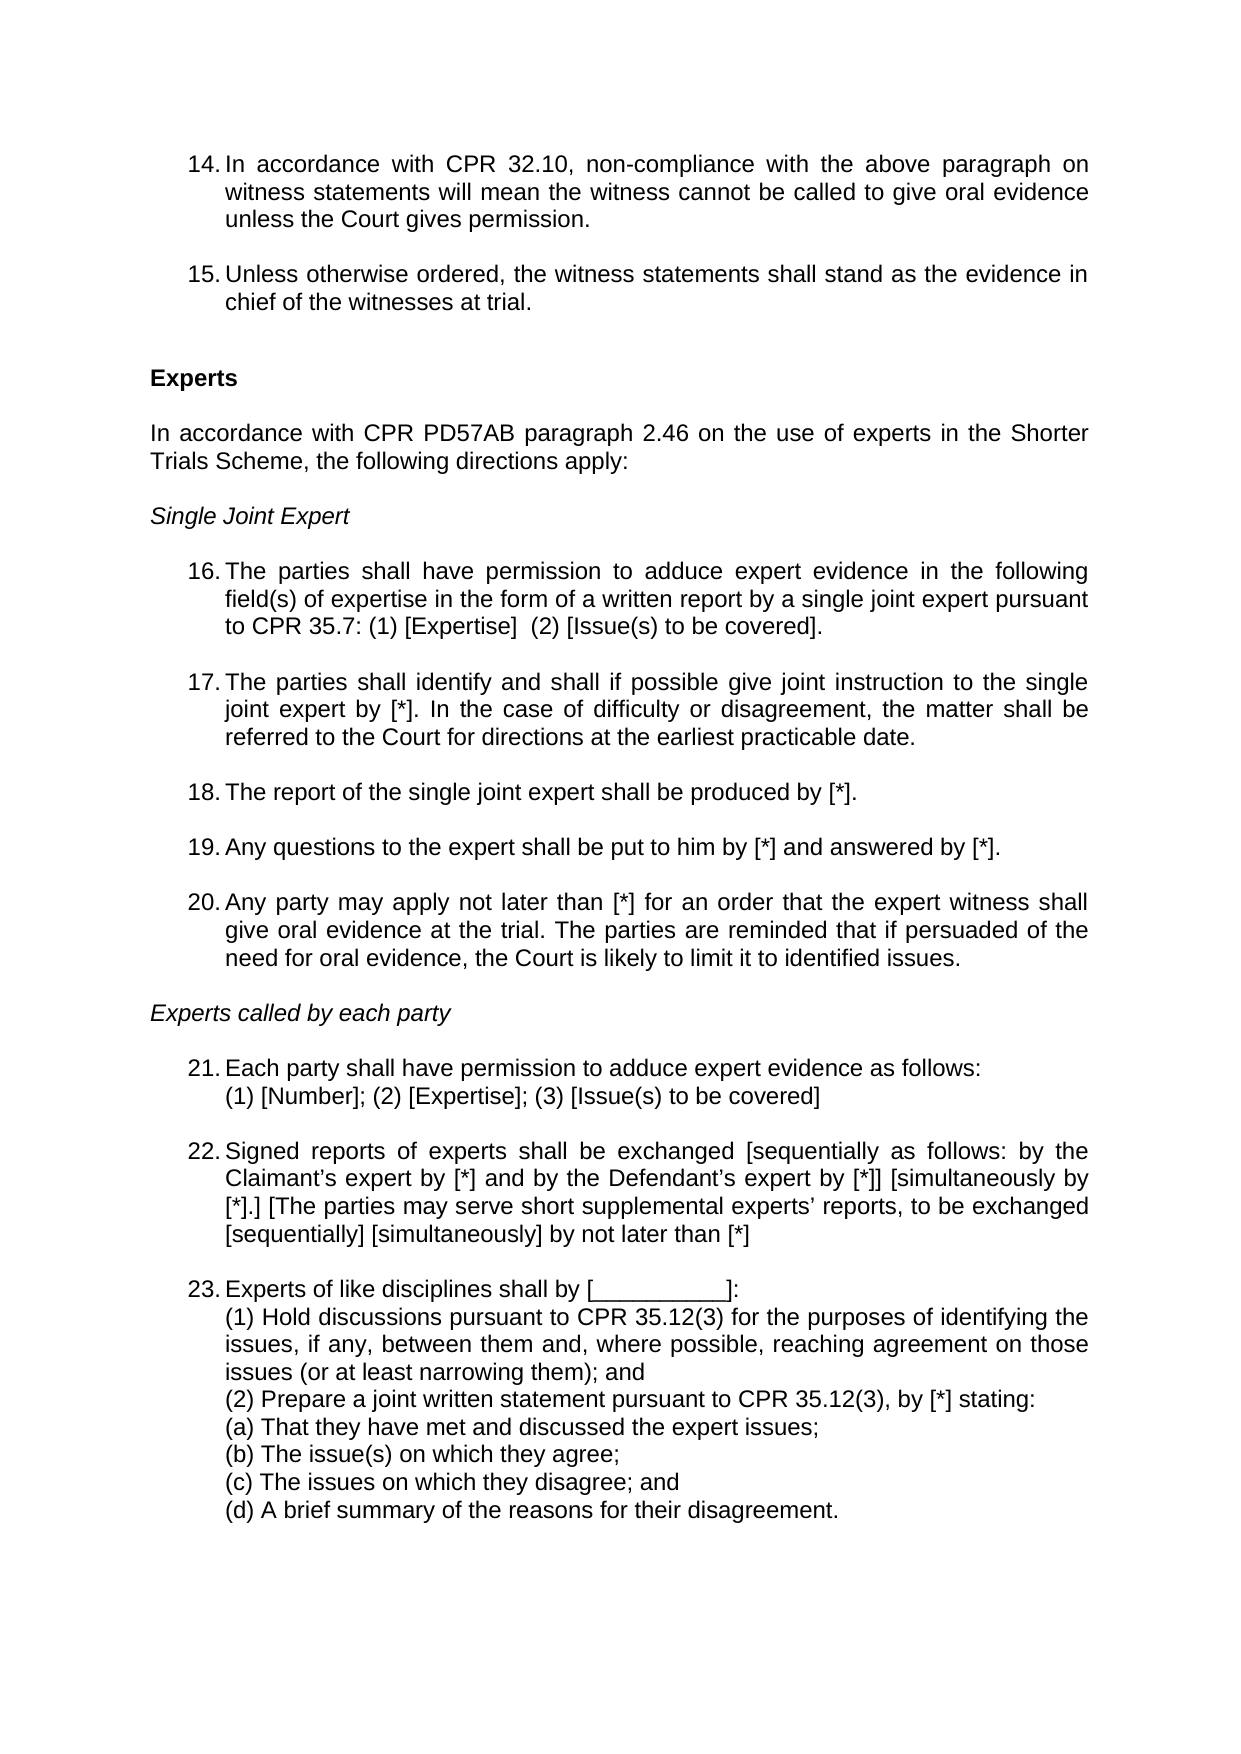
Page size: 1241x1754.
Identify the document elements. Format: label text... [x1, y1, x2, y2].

list The parties shall have permission to adduce expert evidence in the following field(s) of expertise in the form of a written report by a single joint expert pursuant to CPR 35.7: (1) [Expertise] (2) [Issue(s) to be covered]. [187, 557, 1090, 640]
text Experts called by each party [150, 999, 1090, 1026]
list The report of the single joint expert shall be produced by [*]. [187, 778, 1090, 806]
text (1) [Number]; (2) [Expertise]; (3) [Issue(s) to be covered] [150, 1082, 1090, 1109]
list Any questions to the expert shall be put to him by [*] and answered by [*]. [187, 833, 1090, 861]
list In accordance with CPR 32.10, non-compliance with the above paragraph on witness statements will mean the witness cannot be called to give oral evidence unless the Court gives permission. [187, 150, 1090, 233]
list Experts of like disciplines shall by [__________]: [187, 1275, 1090, 1302]
text (c) The issues on which they disagree; and [225, 1468, 1090, 1496]
text (2) Prepare a joint written statement pursuant to CPR 35.12(3), by [*] stating: [225, 1385, 1090, 1413]
text (b) The issue(s) on which they agree; [225, 1440, 1090, 1468]
list Unless otherwise ordered, the witness statements shall stand as the evidence in chief of the witnesses at trial. [187, 260, 1090, 316]
text (1) Hold discussions pursuant to CPR 35.12(3) for the purposes of identifying the issues, if any, between them and, where possible, reaching agreement on those issues (or at least narrowing them); and [225, 1302, 1090, 1385]
list Any party may apply not later than [*] for an order that the expert witness shall give oral evidence at the trial. The parties are reminded that if persuaded of the need for oral evidence, the Court is likely to limit it to identified issues. [187, 888, 1090, 971]
list Signed reports of experts shall be exchanged [sequentially as follows: by the Claimant’s expert by [*] and by the Defendant’s expert by [*]] [simultaneously by [*].] [The parties may serve short supplemental experts’ reports, to be exchanged [sequentially] [simultaneously] by not later than [*] [187, 1137, 1090, 1247]
text Experts [150, 364, 1090, 391]
list Each party shall have permission to adduce expert evidence as follows: [187, 1054, 1090, 1082]
text (a) That they have met and discussed the expert issues; [225, 1413, 1090, 1440]
text In accordance with CPR PD57AB paragraph 2.46 on the use of experts in the Shorter Trials Scheme, the following directions apply: [150, 419, 1090, 474]
text (d) A brief summary of the reasons for their disagreement. [225, 1496, 1090, 1523]
text Single Joint Expert [150, 502, 1090, 529]
list The parties shall identify and shall if possible give joint instruction to the single joint expert by [*]. In the case of difficulty or disagreement, the matter shall be referred to the Court for directions at the earliest practicable date. [187, 667, 1090, 750]
